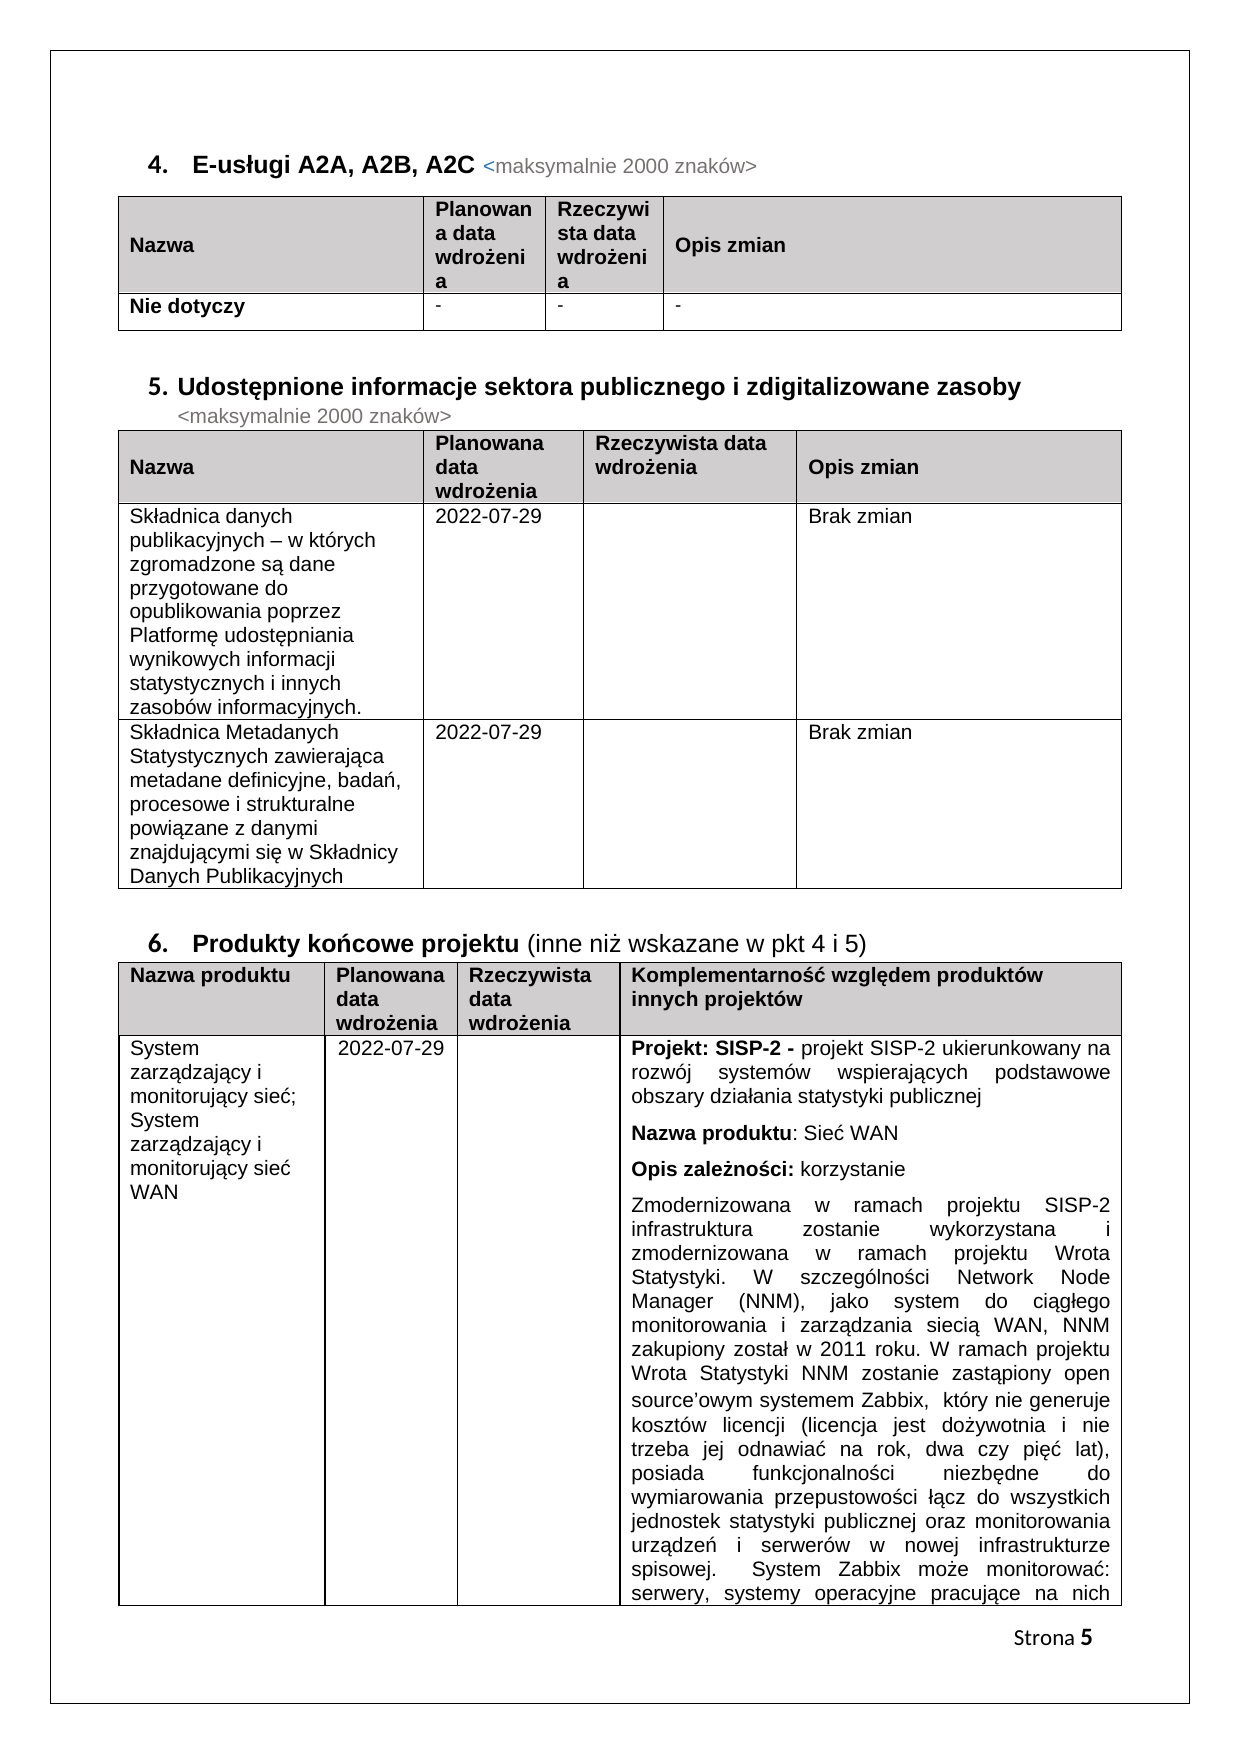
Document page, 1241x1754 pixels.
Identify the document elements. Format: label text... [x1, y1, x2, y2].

table_cell [458, 1036, 619, 1604]
table_header Planowana data wdrożenia [325, 963, 457, 1035]
subtitle Produkty końcowe projektu (inne niż wskazane w pkt 4 i 5) [148, 926, 1093, 959]
table_header Planowana data wdrożenia [424, 197, 545, 292]
table_cell [584, 720, 796, 888]
subtitle E-usługi A2A, A2B, A2C <maksymalnie 2000 znaków> [148, 147, 1093, 181]
table_header Komplementarność względem produktów innych projektów [621, 963, 1121, 1035]
table_cell 2022-07-29 [424, 504, 583, 719]
table_cell 2022-07-29 [424, 720, 583, 888]
table_header Nazwa [119, 197, 423, 292]
table_header Planowana data wdrożenia [424, 431, 583, 502]
table_cell Składnica danych publikacyjnych – w których zgromadzone są dane przygotowane do opublikowania poprzez Platformę udostępniania wynikowych informacji statystycznych i innych zasobów informacyjnych. [119, 504, 423, 719]
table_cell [621, 1036, 1121, 1604]
table_cell Brak zmian [797, 720, 1121, 888]
table_cell - [546, 294, 663, 330]
table_header Opis zmian [664, 197, 1121, 292]
table_cell - [664, 294, 1121, 330]
subtitle Udostępnione informacje sektora publicznego i zdigitalizowane zasoby <maksymalnie 2000 znaków> [148, 369, 1093, 428]
table_header Rzeczywista data wdrożenia [584, 431, 796, 502]
table_header Rzeczywista data wdrożenia [546, 197, 663, 292]
table_cell Nie dotyczy [119, 294, 423, 330]
table_header Nazwa produktu [119, 963, 324, 1035]
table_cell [120, 1036, 324, 1604]
table_cell - [424, 294, 545, 330]
table_cell Składnica Metadanych Statystycznych zawierająca metadane definicyjne, badań, procesowe i strukturalne powiązane z danymi znajdującymi się w Składnicy Danych Publikacyjnych [119, 720, 423, 888]
table_cell Brak zmian [797, 504, 1121, 719]
table_header Opis zmian [797, 431, 1121, 502]
table_cell 2022-07-29 [326, 1036, 457, 1604]
table_header Rzeczywista data wdrożenia [458, 963, 619, 1035]
table_header Nazwa [119, 431, 423, 502]
table_cell [584, 504, 796, 719]
